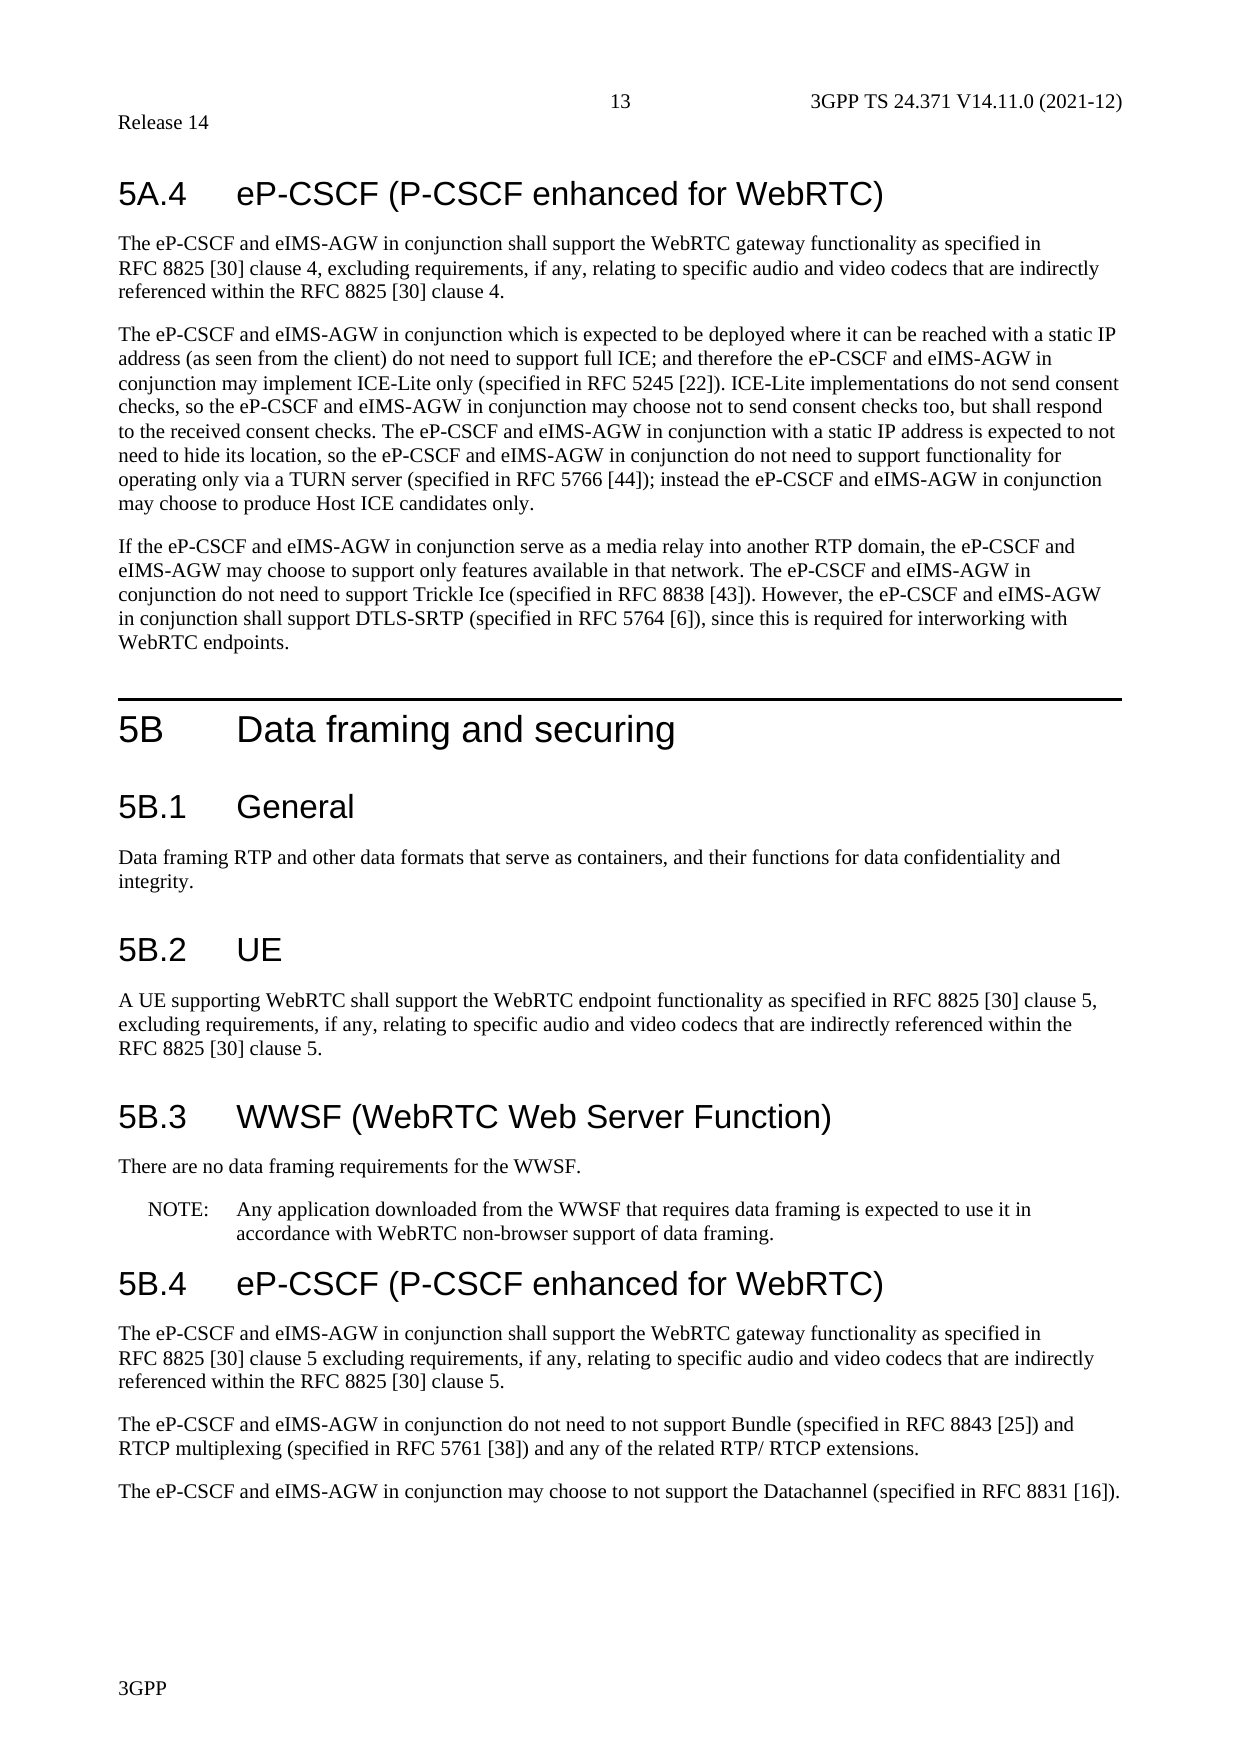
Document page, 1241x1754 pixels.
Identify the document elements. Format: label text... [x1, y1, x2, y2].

text If the eP-CSCF and eIMS-AGW in conjunction serve as a media relay into another RTP domain, the eP-CSCF and eIMS-AGW may choose to support only features available in that network. The eP-CSCF and eIMS-AGW in conjunction do not need to support Trickle Ice (specified in RFC 8838 [43]). However, the eP-CSCF and eIMS-AGW in conjunction shall support DTLS-SRTP (specified in RFC 5764 [6]), since this is required for interworking with WebRTC endpoints. [118, 533, 1122, 654]
text The eP-CSCF and eIMS-AGW in conjunction shall support the WebRTC gateway functionality as specified in RFC 8825 [30] clause 4, excluding requirements, if any, relating to specific audio and video codecs that are indirectly referenced within the RFC 8825 [30] clause 4. [118, 231, 1122, 303]
text The eP-CSCF and eIMS-AGW in conjunction may choose to not support the Datachannel (specified in RFC 8831 [16]). [118, 1479, 1122, 1503]
subtitle 5B Data framing and securing [118, 701, 1122, 750]
subtitle 5B.1 General [118, 788, 1122, 826]
subtitle 5B.4 eP-CSCF (P-CSCF enhanced for WebRTC) [118, 1264, 1122, 1303]
text The eP-CSCF and eIMS-AGW in conjunction do not need to not support Bundle (specified in RFC 8843 [25]) and RTCP multiplexing (specified in RFC 5761 [38]) and any of the related RTP/ RTCP extensions. [118, 1412, 1122, 1460]
subtitle 5B.2 UE [118, 930, 1122, 969]
subtitle 5A.4 eP-CSCF (P-CSCF enhanced for WebRTC) [118, 174, 1122, 213]
text There are no data framing requirements for the WWSF. [118, 1154, 1122, 1178]
text A UE supporting WebRTC shall support the WebRTC endpoint functionality as specified in RFC 8825 [30] clause 5, excluding requirements, if any, relating to specific audio and video codecs that are indirectly referenced within the RFC 8825 [30] clause 5. [118, 988, 1122, 1060]
text The eP-CSCF and eIMS-AGW in conjunction which is expected to be deployed where it can be reached with a static IP address (as seen from the client) do not need to support full ICE; and therefore the eP-CSCF and eIMS-AGW in conjunction may implement ICE-Lite only (specified in RFC 5245 [22]). ICE-Lite implementations do not send consent checks, so the eP-CSCF and eIMS-AGW in conjunction may choose not to send consent checks too, but shall respond to the received consent checks. The eP-CSCF and eIMS-AGW in conjunction with a static IP address is expected to not need to hide its location, so the eP-CSCF and eIMS-AGW in conjunction do not need to support functionality for operating only via a TURN server (specified in RFC 5766 [44]); instead the eP-CSCF and eIMS-AGW in conjunction may choose to produce Host ICE candidates only. [118, 322, 1122, 515]
subtitle 5B.3 WWSF (WebRTC Web Server Function) [118, 1097, 1122, 1136]
text NOTE: Any application downloaded from the WWSF that requires data framing is expected to use it in accordance with WebRTC non-browser support of data framing. [148, 1197, 1122, 1245]
text Data framing and other data formats that serve as containers, and their functions for data confidentiality and integrity. [118, 845, 1122, 893]
text The eP-CSCF and eIMS-AGW in conjunction shall support the WebRTC gateway functionality as specified in RFC 8825 [30] clause 5 excluding requirements, if any, relating to specific audio and video codecs that are indirectly referenced within the RFC 8825 [30] clause 5. [118, 1321, 1122, 1393]
